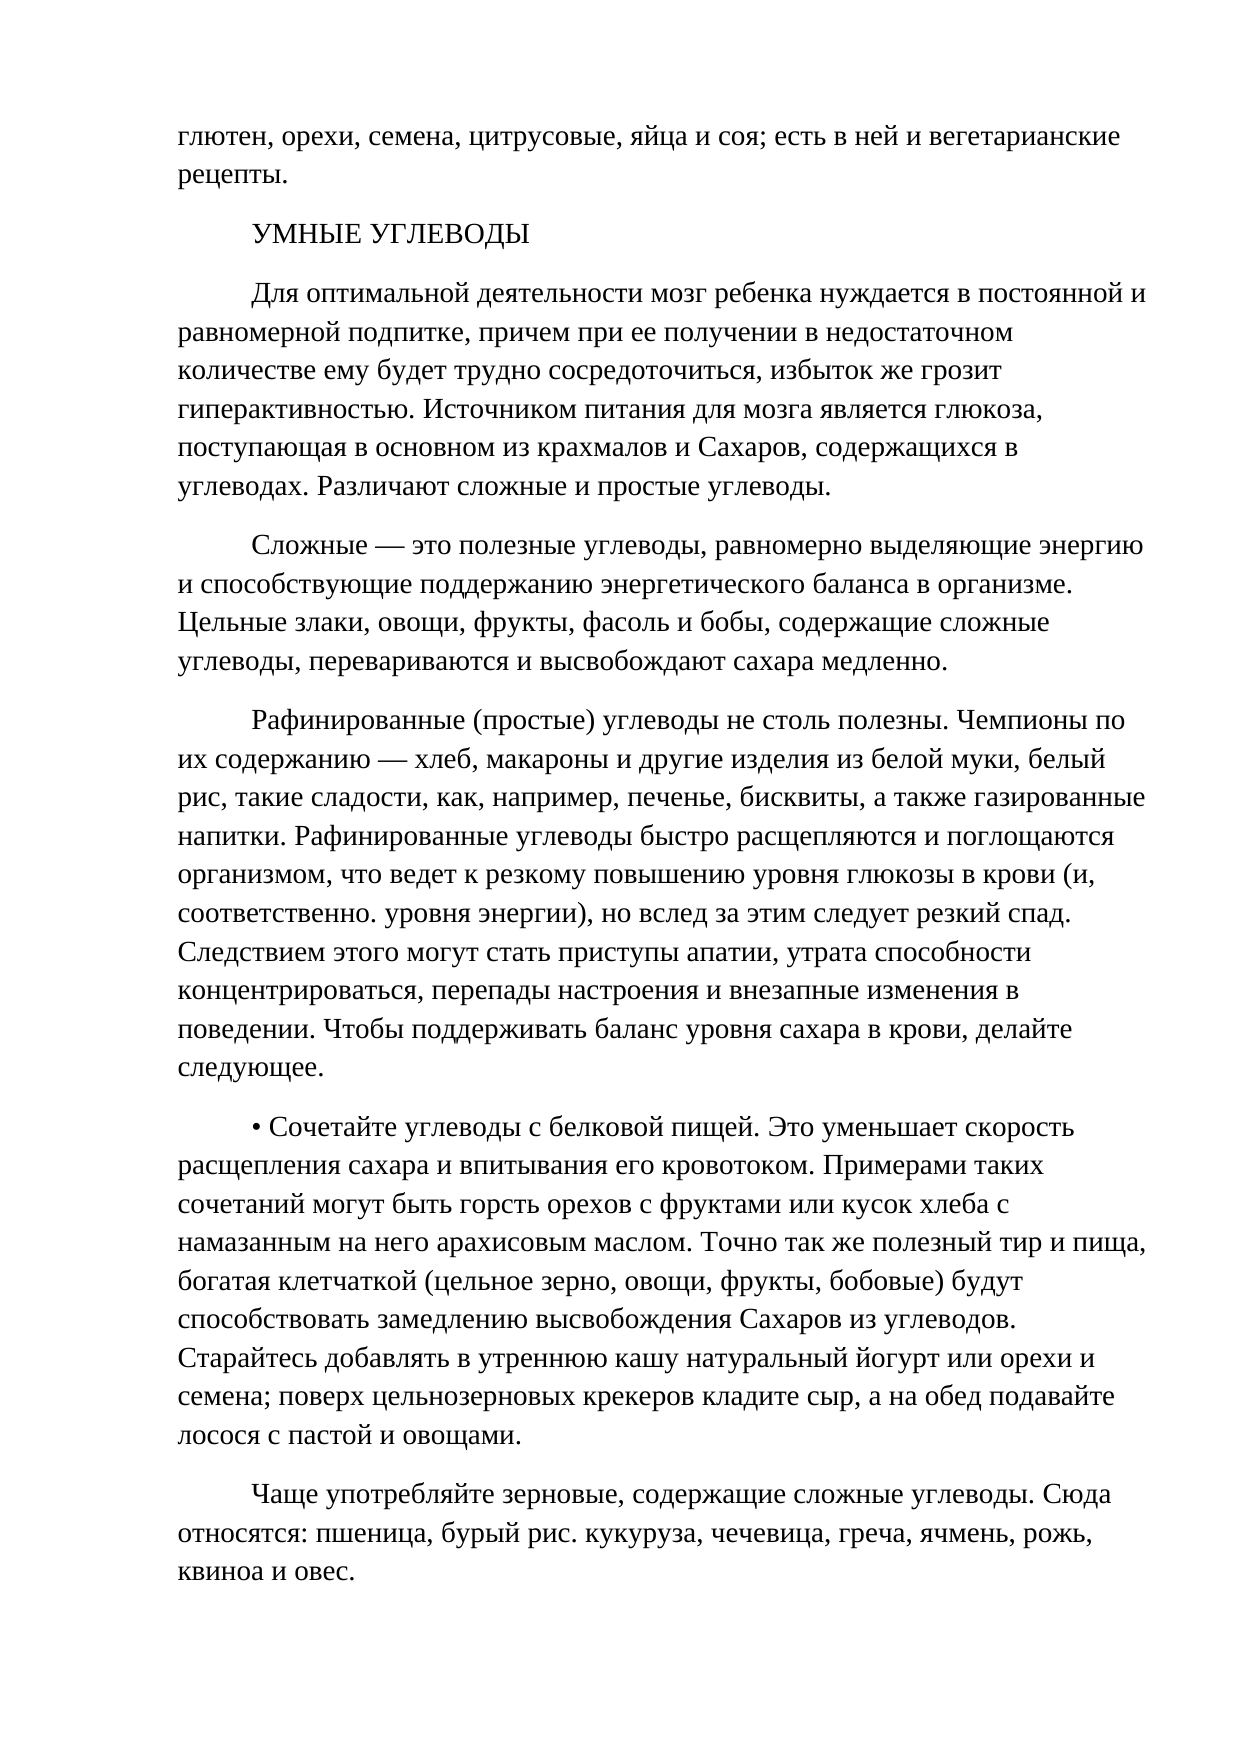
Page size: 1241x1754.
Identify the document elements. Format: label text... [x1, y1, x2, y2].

text Сложные — это полезные углеводы, равномерно выделяющие энергию и способствующие поддержанию энергетического баланса в организме. Цельные злаки, овощи, фрукты, фасоль и бобы, содержащие сложные углеводы, перевариваются и высвобождают сахара медленно. [177, 527, 1152, 677]
text Чаще употребляйте зерновые, содержащие сложные углеводы. Сюда относятся: пшеница, бурый рис. кукуруза, чечевица, греча, ячмень, рожь, квиноа и овес. [177, 1476, 1152, 1587]
text Рафинированные (простые) углеводы не столь полезны. Чемпионы по их содержанию — хлеб, макароны и другие изделия из белой муки, белый рис, такие сладости, как, например, печенье, бисквиты, а также газированные напитки. Рафинированные углеводы быстро расщепляются и поглощаются организмом, что ведет к резкому повышению уровня глюкозы в крови (и, соответственно. уровня энергии), но вслед за этим следует резкий спад. Следствием этого могут стать приступы апатии, утрата способности концентрироваться, перепады настроения и внезапные изменения в поведении. Чтобы поддерживать баланс уровня сахара в крови, делайте следующее. [177, 702, 1152, 1083]
text • Сочетайте углеводы с белковой пищей. Это уменьшает скорость расщепления сахара и впитывания его кровотоком. Примерами таких сочетаний могут быть горсть орехов с фруктами или кусок хлеба с намазанным на него арахисовым маслом. Точно так же полезный тир и пища, богатая клетчаткой (цельное зерно, овощи, фрукты, бобовые) будут способствовать замедлению высвобождения Сахаров из углеводов. Старайтесь добавлять в утреннюю кашу натуральный йогурт или орехи и семена; поверх цельнозерновых крекеров кладите сыр, а на обед подавайте лосося с пастой и овощами. [177, 1109, 1152, 1451]
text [177, 118, 1152, 190]
text УМНЫЕ УГЛЕВОДЫ [177, 216, 1152, 249]
text Для оптимальной деятельности мозг ребенка нуждается в постоянной и равномерной подпитке, причем при ее получении в недостаточном количестве ему будет трудно сосредоточиться, избыток же грозит гиперактивностью. Источником питания для мозга является глюкоза, поступающая в основном из крахмалов и Сахаров, содержащихся в углеводах. Различают сложные и простые углеводы. [177, 275, 1152, 502]
